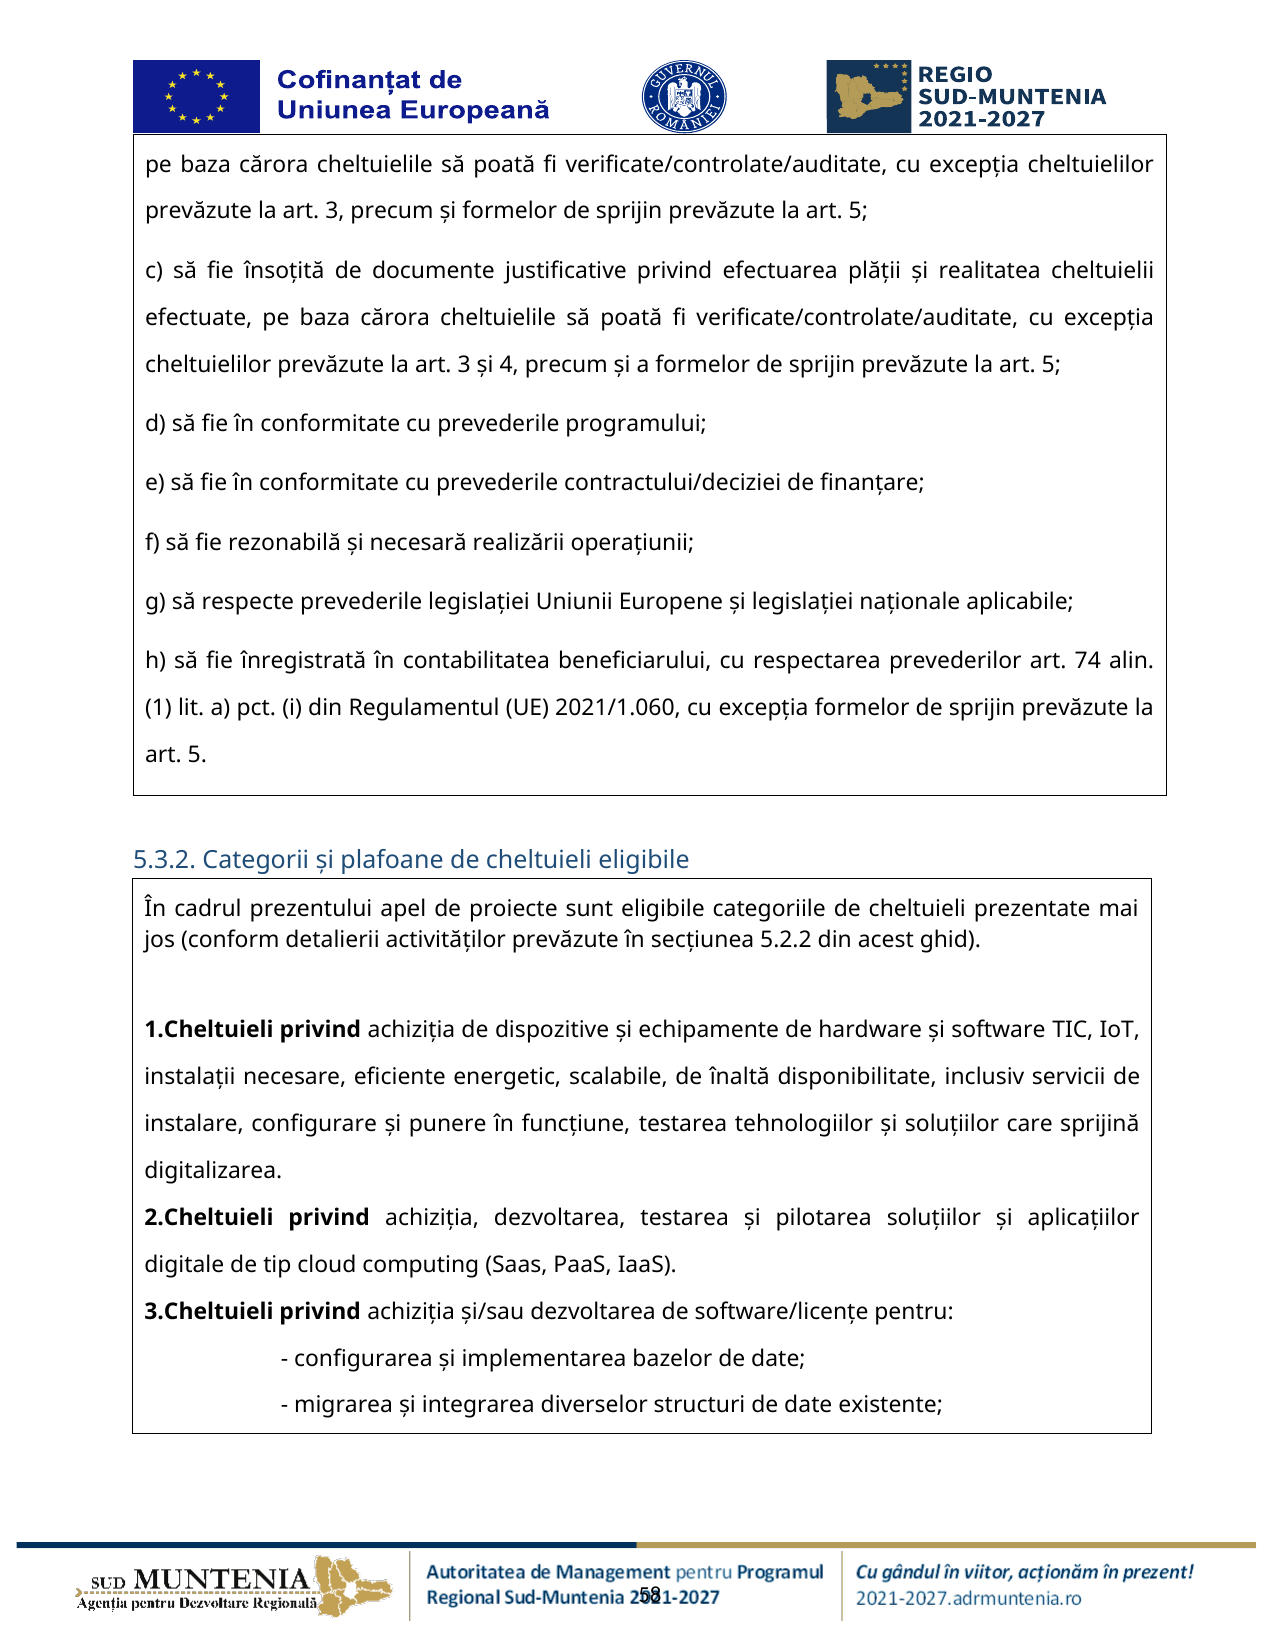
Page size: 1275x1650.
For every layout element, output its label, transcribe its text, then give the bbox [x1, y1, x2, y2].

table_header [134, 135, 1166, 795]
picture [16, 1542, 1257, 1622]
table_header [133, 879, 1151, 1433]
subtitle 5.3.2. Categorii și plafoane de cheltuieli eligibile [133, 841, 1167, 875]
